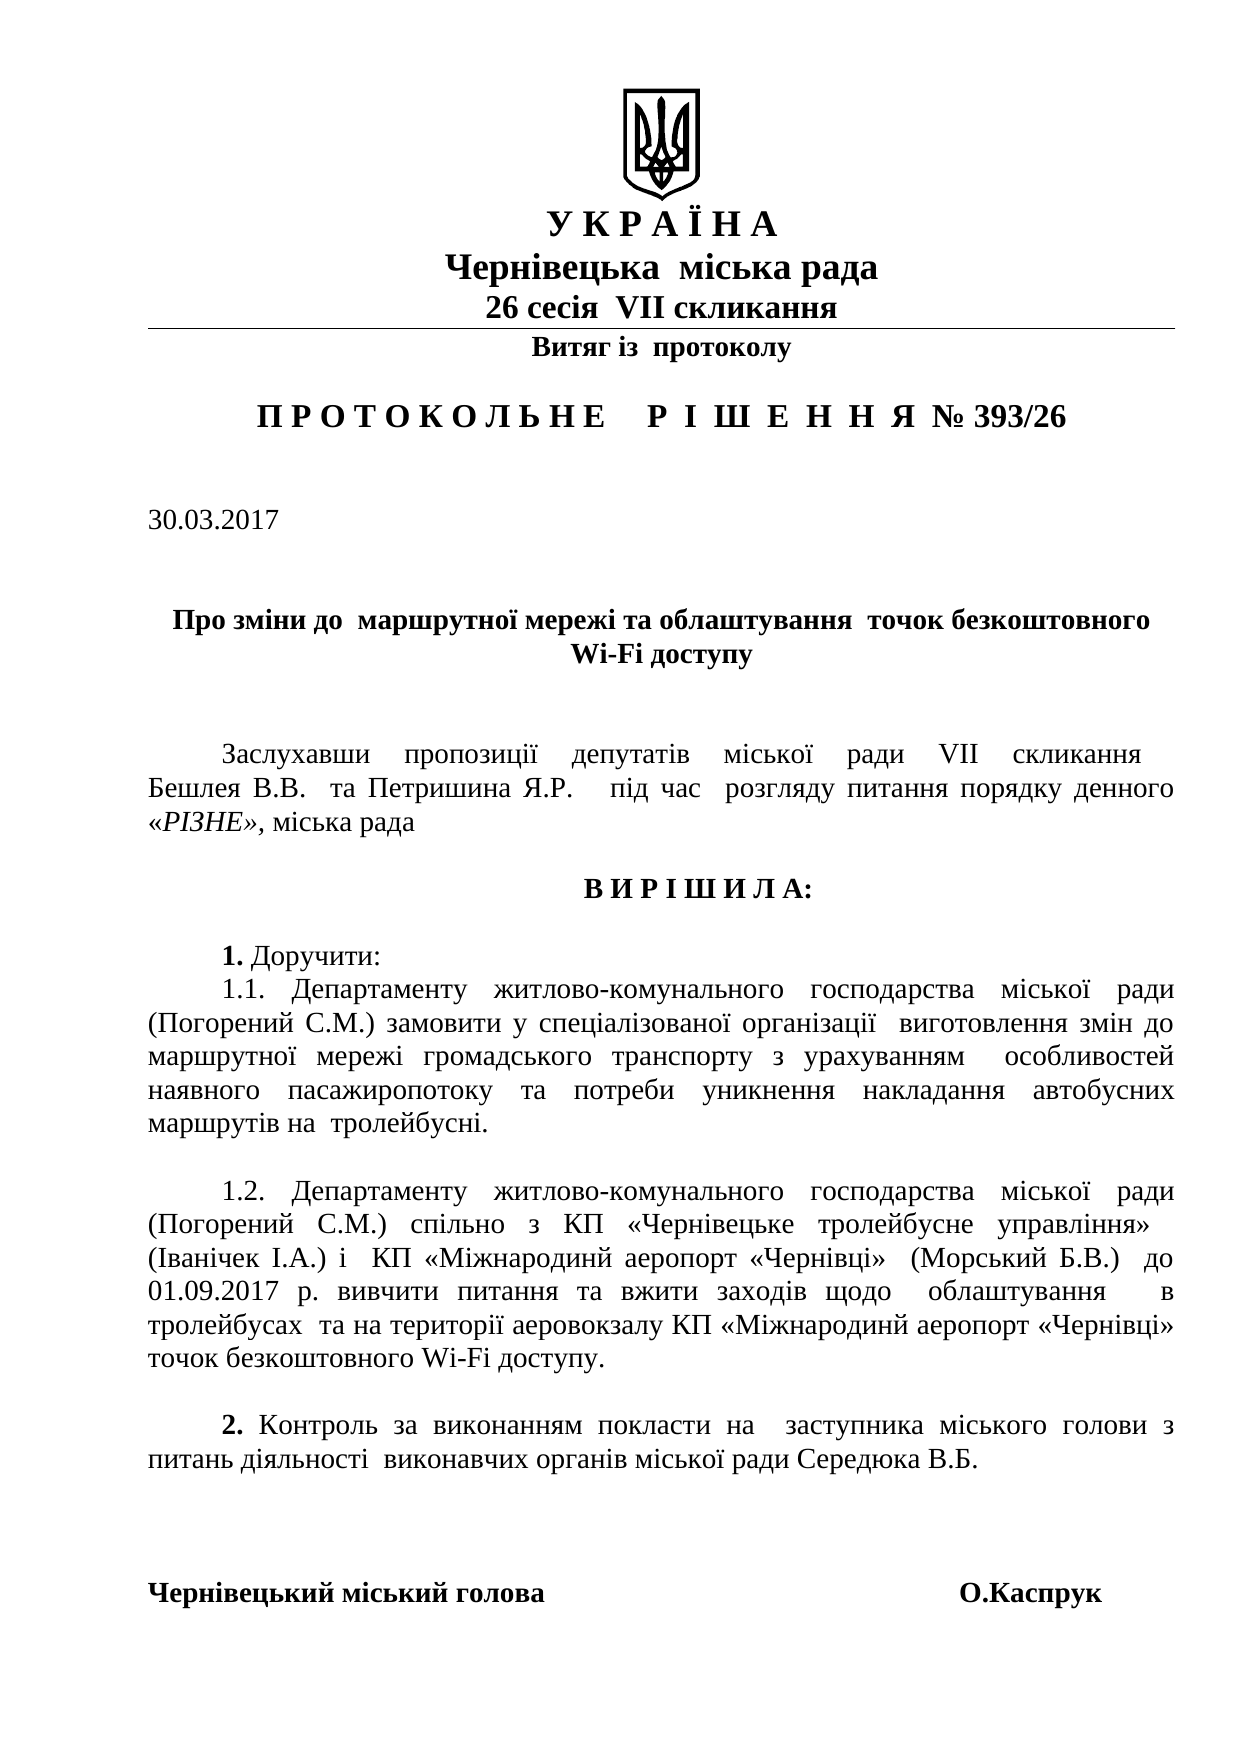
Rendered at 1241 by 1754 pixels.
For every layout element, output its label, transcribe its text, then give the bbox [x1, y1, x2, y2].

text Чернівецький міський голова О.Каспрук [148, 1575, 1175, 1609]
text 2. Контроль за виконанням покласти на заступника міського голови з питань діяльності виконавчих органів міської ради Середюка В.Б. [148, 1407, 1175, 1474]
text Чернівецька міська рада [148, 244, 1175, 287]
text 1.1. Департаменту житлово-комунального господарства міської ради (Погорений С.М.) замовити у спеціалізованої організації виготовлення змін до маршрутної мережі громадського транспорту з урахуванням особливостей наявного пасажиропотоку та потреби уникнення накладання автобусних маршрутів на тролейбусні. [148, 971, 1175, 1139]
text 30.03.2017 [148, 502, 1175, 535]
text Про зміни до маршрутної мережі та облаштування точок безкоштовного Wi-Fi доступу [148, 602, 1175, 669]
subtitle П Р О Т О К О Л Ь Н Е Р І Ш Е Н Н Я № 393/26 [148, 396, 1175, 435]
text В И Р І Ш И Л А: [148, 871, 1175, 904]
text Витяг із протоколу [148, 329, 1175, 363]
text 1.2. Департаменту житлово-комунального господарства міської ради (Погорений С.М.) спільно з КП «Чернівецьке тролейбусне управління» (Іванічек І.А.) і КП «Міжнародинй аеропорт «Чернівці» (Морський Б.В.) до 01.09.2017 р. вивчити питання та вжити заходів щодо облаштування в тролейбусах та на території аеровокзалу КП «Міжнародинй аеропорт «Чернівці» точок безкоштовного Wi-Fi доступу. [148, 1173, 1175, 1374]
text У К Р А Ї Н А [148, 201, 1175, 244]
text 26 сесія VIІ скликання [148, 287, 1175, 328]
text 1. Доручити: [148, 938, 1175, 971]
text Заслухавши пропозиції депутатів міської ради VІІ скликання Бешлея В.В. та Петришина Я.Р. під час розгляду питання порядку денного «РІЗНЕ», міська рада [148, 737, 1175, 837]
